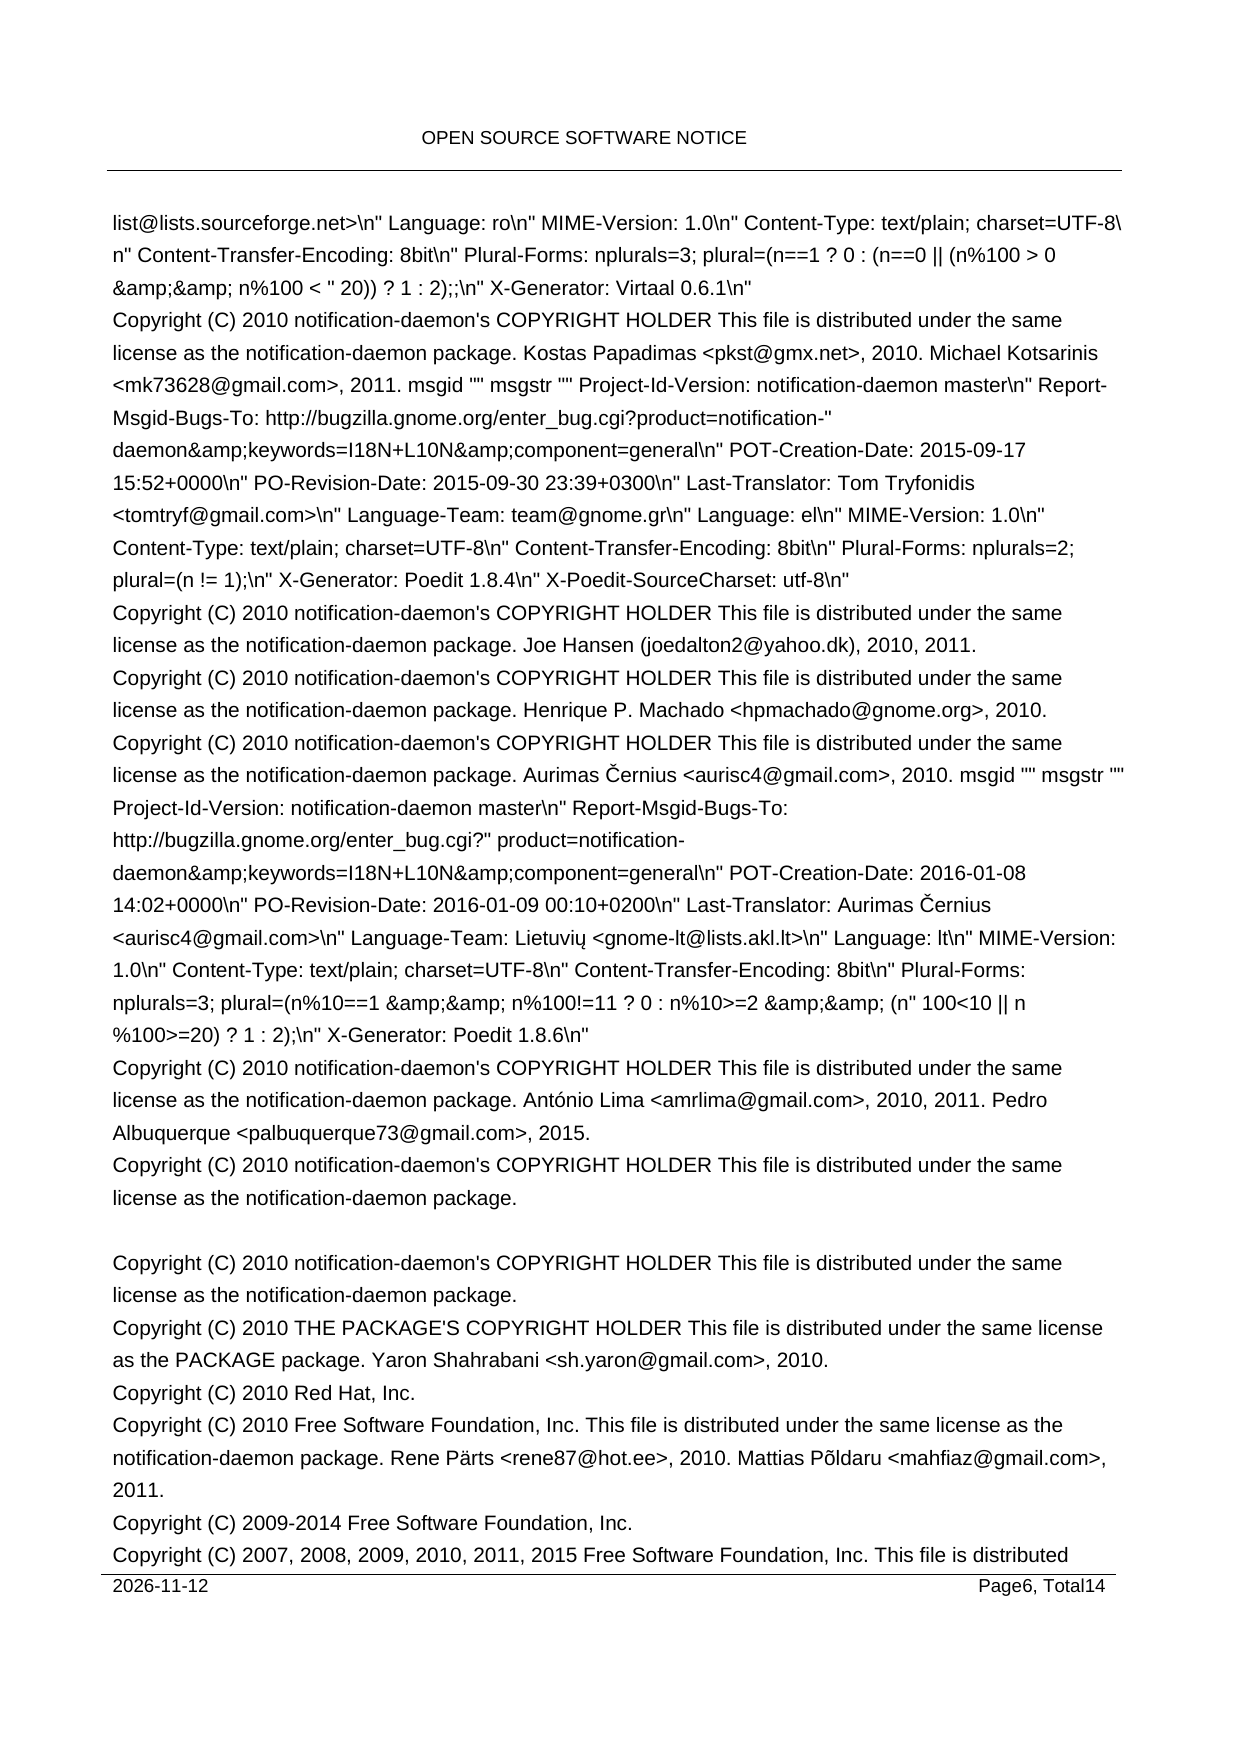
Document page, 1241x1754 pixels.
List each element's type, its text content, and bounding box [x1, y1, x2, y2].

text Copyright (C) 2010 THE PACKAGE'S COPYRIGHT HOLDER This file is distributed under the same license as the PACKAGE package. Yaron Shahrabani <sh.yaron@gmail.com>, 2010. [112, 1311, 1128, 1376]
text Copyright (C) 2010 Red Hat, Inc. [112, 1376, 1128, 1409]
text Copyright (C) 2010 notification-daemon's COPYRIGHT HOLDER This file is distributed under the same license as the notification-daemon package. António Lima <amrlima@gmail.com>, 2010, 2011. Pedro Albuquerque <palbuquerque73@gmail.com>, 2015. [112, 1051, 1128, 1149]
text Copyright (C) 2010 notification-daemon's COPYRIGHT HOLDER This file is distributed under the same license as the notification-daemon package. [112, 1246, 1128, 1311]
text Copyright (C) 2010 notification-daemon's COPYRIGHT HOLDER This file is distributed under the same license as the notification-daemon package. Joe Hansen (joedalton2@yahoo.dk), 2010, 2011. [112, 596, 1128, 661]
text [112, 1539, 1128, 1571]
text Copyright (C) 2010 notification-daemon's COPYRIGHT HOLDER This file is distributed under the same license as the notification-daemon package. Kostas Papadimas <pkst@gmx.net>, 2010. Michael Kotsarinis <mk73628@gmail.com>, 2011. msgid "" msgstr "" Project-Id-Version: notification-daemon master\n" Report-Msgid-Bugs-To: http://bugzilla.gnome.org/enter_bug.cgi?product=notification-" daemon&amp;keywords=I18N+L10N&amp;component=general\n" POT-Creation-Date: 2015-09-17 15:52+0000\n" PO-Revision-Date: 2015-09-30 23:39+0300\n" Last-Translator: Tom Tryfonidis <tomtryf@gmail.com>\n" Language-Team: team@gnome.gr\n" Language: el\n" MIME-Version: 1.0\n" Content-Type: text/plain; charset=UTF-8\n" Content-Transfer-Encoding: 8bit\n" Plural-Forms: nplurals=2; plural=(n != 1);\n" X-Generator: Poedit 1.8.4\n" X-Poedit-SourceCharset: utf-8\n" [112, 304, 1128, 596]
text Copyright (C) 2010 Free Software Foundation, Inc. This file is distributed under the same license as the notification-daemon package. Rene Pärts <rene87@hot.ee>, 2010. Mattias Põldaru <mahfiaz@gmail.com>, 2011. [112, 1409, 1128, 1506]
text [112, 206, 1128, 304]
text Copyright (C) 2010 notification-daemon's COPYRIGHT HOLDER This file is distributed under the same license as the notification-daemon package. Aurimas Černius <aurisc4@gmail.com>, 2010. msgid "" msgstr "" Project-Id-Version: notification-daemon master\n" Report-Msgid-Bugs-To: http://bugzilla.gnome.org/enter_bug.cgi?" product=notification-daemon&amp;keywords=I18N+L10N&amp;component=general\n" POT-Creation-Date: 2016-01-08 14:02+0000\n" PO-Revision-Date: 2016-01-09 00:10+0200\n" Last-Translator: Aurimas Černius <aurisc4@gmail.com>\n" Language-Team: Lietuvių <gnome-lt@lists.akl.lt>\n" Language: lt\n" MIME-Version: 1.0\n" Content-Type: text/plain; charset=UTF-8\n" Content-Transfer-Encoding: 8bit\n" Plural-Forms: nplurals=3; plural=(n%10==1 &amp;&amp; n%100!=11 ? 0 : n%10>=2 &amp;&amp; (n" 100<10 || n%100>=20) ? 1 : 2);\n" X-Generator: Poedit 1.8.6\n" [112, 726, 1128, 1051]
text Copyright (C) 2010 notification-daemon's COPYRIGHT HOLDER This file is distributed under the same license as the notification-daemon package. Henrique P. Machado <hpmachado@gnome.org>, 2010. [112, 661, 1128, 726]
text Copyright (C) 2010 notification-daemon's COPYRIGHT HOLDER This file is distributed under the same license as the notification-daemon package. [112, 1149, 1128, 1246]
text Copyright (C) 2009-2014 Free Software Foundation, Inc. [112, 1506, 1128, 1539]
